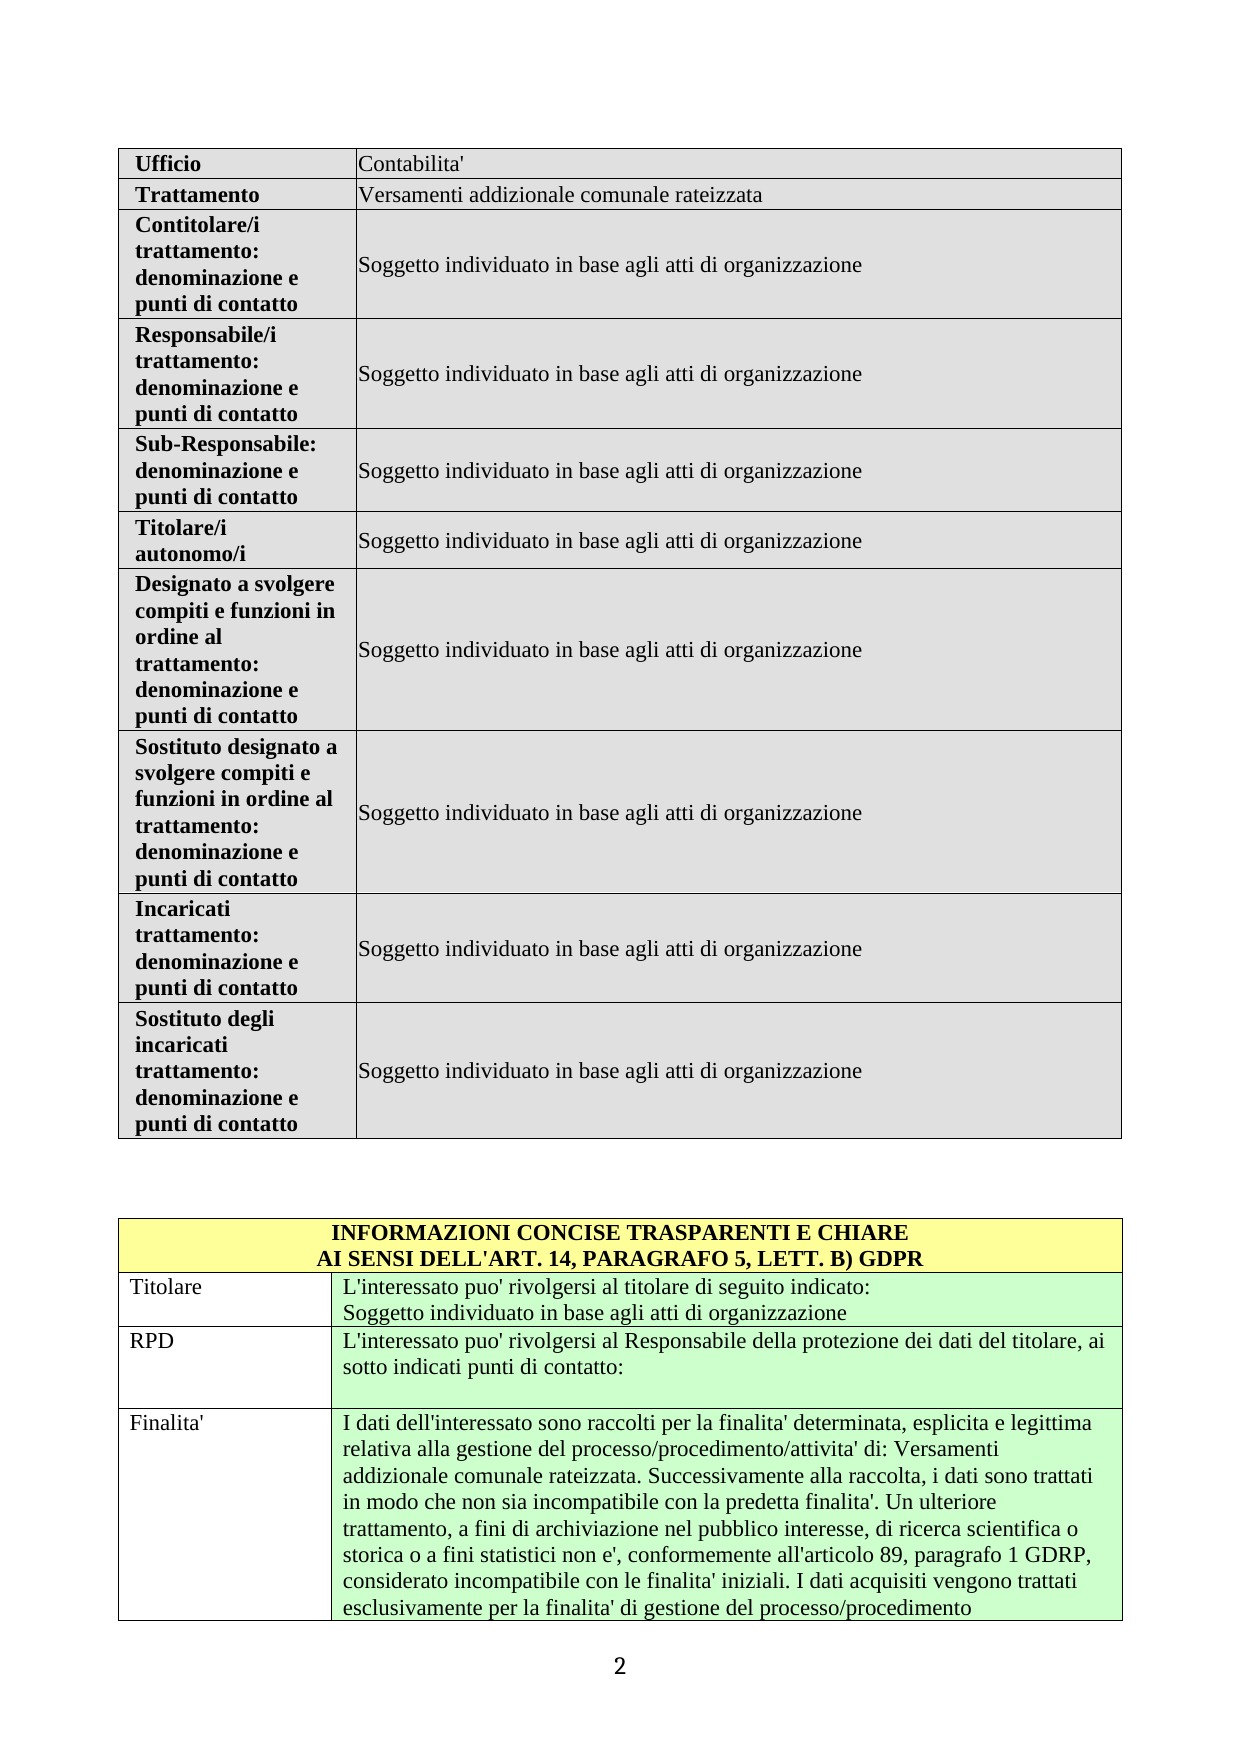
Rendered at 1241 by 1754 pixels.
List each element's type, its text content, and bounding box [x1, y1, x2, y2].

table_cell RPD [119, 1327, 331, 1408]
table_cell Ufficio [119, 149, 356, 178]
table_cell Sub-Responsabile: denominazione e punti di contatto [119, 429, 356, 511]
table_cell Designato a svolgere compiti e funzioni in ordine al trattamento: denominazione e punti di contatto [119, 569, 356, 730]
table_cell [332, 1409, 1122, 1620]
table_header INFORMAZIONI CONCISE TRASPARENTI E CHIARE AI SENSI DELL'ART. 14, PARAGRAFO 5, LETT. B) GDPR [119, 1219, 1122, 1272]
table_cell Contitolare/i trattamento: denominazione e punti di contatto [119, 210, 356, 318]
table_cell Soggetto individuato in base agli atti di organizzazione [357, 1003, 1121, 1138]
table_cell L'interessato puo' rivolgersi al Responsabile della protezione dei dati del titolare, ai sotto indicati punti di contatto: [332, 1327, 1122, 1408]
table_cell Soggetto individuato in base agli atti di organizzazione [357, 894, 1121, 1002]
table_cell Versamenti addizionale comunale rateizzata [357, 179, 1121, 209]
table_cell Contabilita' [357, 149, 1121, 178]
table_cell Titolare/i autonomo/i [119, 512, 356, 568]
table_cell Incaricati trattamento: denominazione e punti di contatto [119, 894, 356, 1002]
table_cell Finalita' [119, 1409, 331, 1620]
table_cell Soggetto individuato in base agli atti di organizzazione [357, 429, 1121, 511]
table_cell Soggetto individuato in base agli atti di organizzazione [357, 512, 1121, 568]
table_cell L'interessato puo' rivolgersi al titolare di seguito indicato: Soggetto individuato in base agli atti di organizzazione [332, 1273, 1122, 1326]
table_cell Titolare [119, 1273, 331, 1326]
table_cell Sostituto degli incaricati trattamento: denominazione e punti di contatto [119, 1003, 356, 1138]
table_cell Soggetto individuato in base agli atti di organizzazione [357, 319, 1121, 428]
table_cell Soggetto individuato in base agli atti di organizzazione [357, 731, 1121, 892]
table_cell Soggetto individuato in base agli atti di organizzazione [357, 569, 1121, 730]
table_cell Trattamento [119, 179, 356, 209]
table_cell Sostituto designato a svolgere compiti e funzioni in ordine al trattamento: denominazione e punti di contatto [119, 731, 356, 892]
table_cell Soggetto individuato in base agli atti di organizzazione [357, 210, 1121, 318]
table_cell Responsabile/i trattamento: denominazione e punti di contatto [119, 319, 356, 428]
